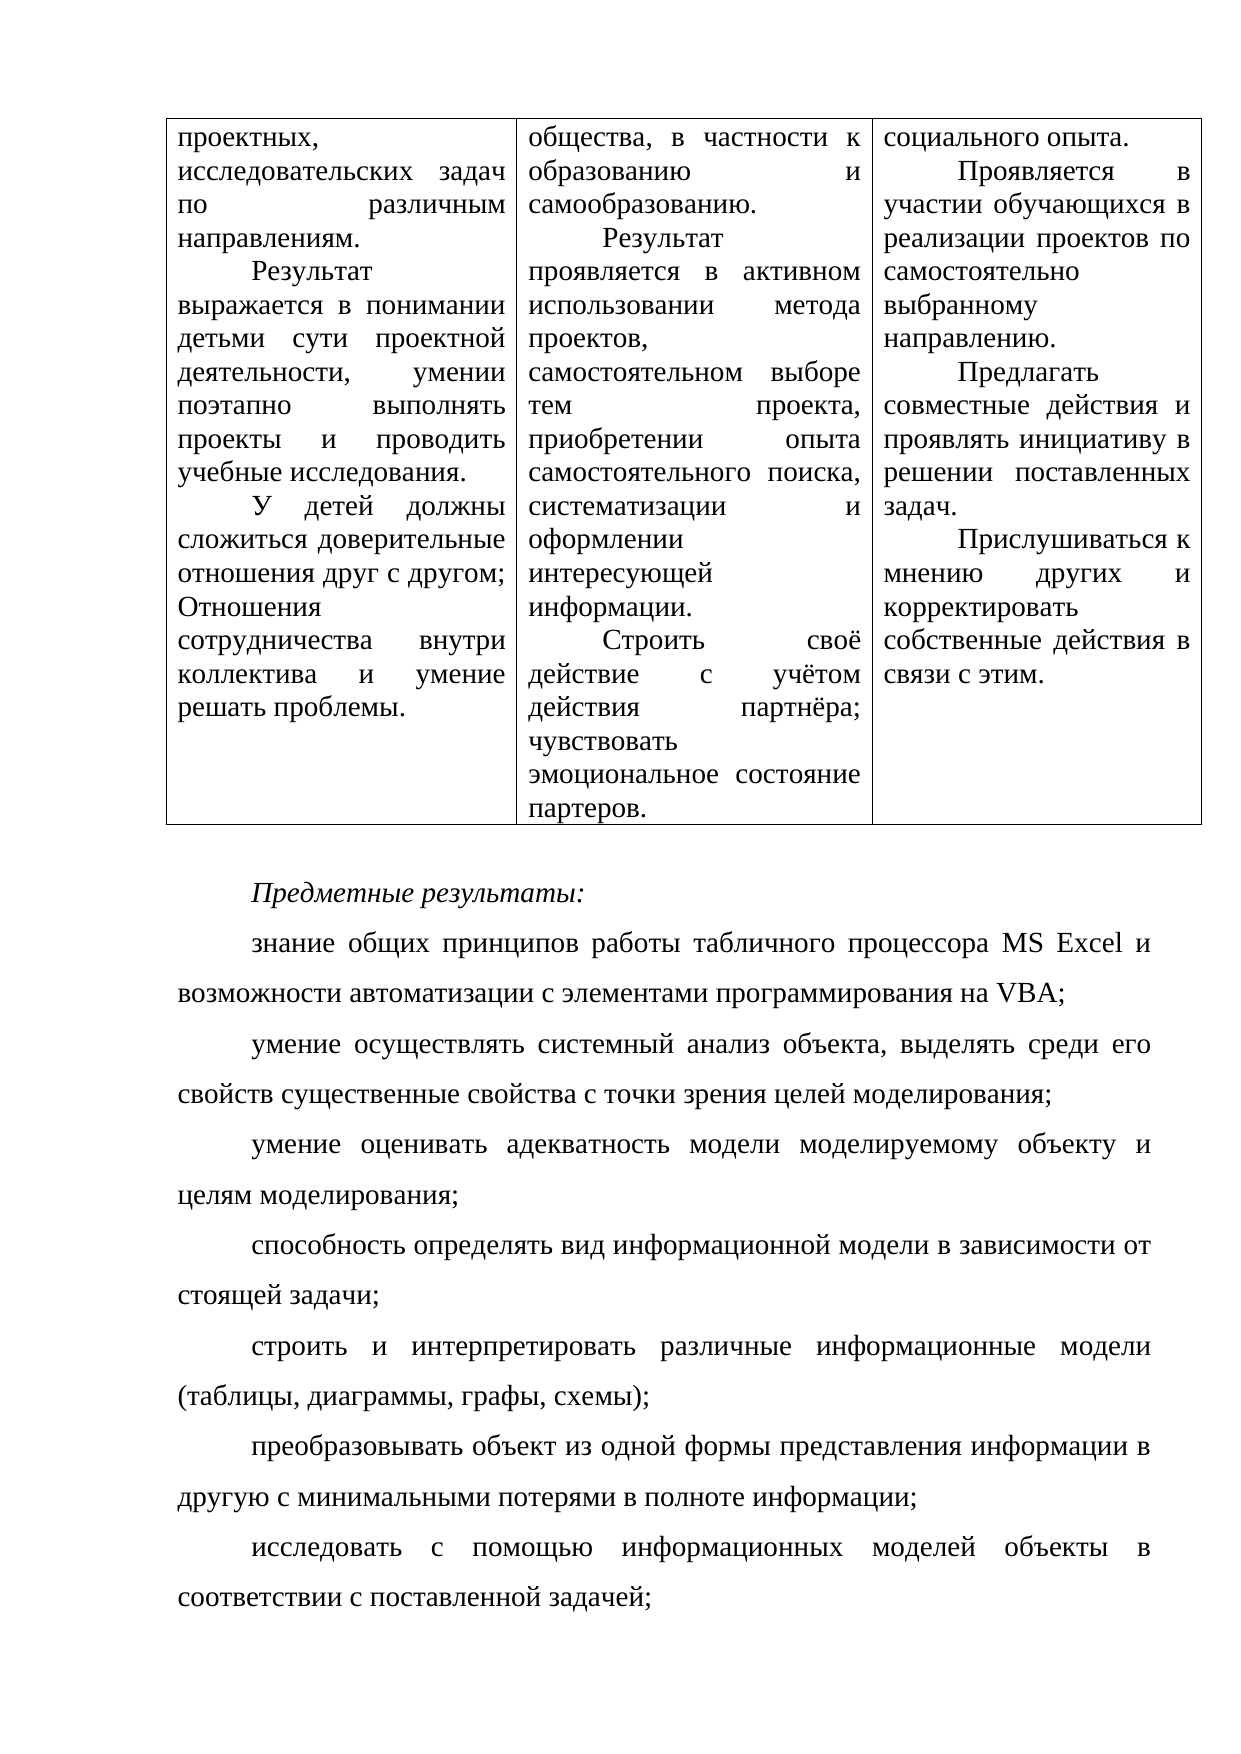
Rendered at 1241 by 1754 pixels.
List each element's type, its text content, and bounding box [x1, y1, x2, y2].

text строить и интерпретировать различные информационные модели (таблицы, диаграммы, графы, схемы); [177, 1328, 1152, 1412]
text умение осуществлять системный анализ объекта, выделять среди его свойств существенные свойства с точки зрения целей моделирования; [177, 1026, 1152, 1110]
text способность определять вид информационной модели в зависимости от стоящей задачи; [177, 1227, 1152, 1311]
text исследовать с помощью информационных моделей объекты в соответствии с поставленной задачей; [177, 1529, 1152, 1613]
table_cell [873, 119, 1201, 823]
text знание общих принципов работы табличного процессора MS Excel и возможности автоматизации с элементами программирования на VBA; [177, 925, 1152, 1009]
text умение оценивать адекватность модели моделируемому объекту и целям моделирования; [177, 1126, 1152, 1210]
text Предметные результаты: [177, 875, 1152, 908]
text преобразовывать объект из одной формы представления информации в другую с минимальными потерями в полноте информации; [177, 1428, 1152, 1512]
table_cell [517, 119, 872, 823]
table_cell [167, 119, 516, 823]
